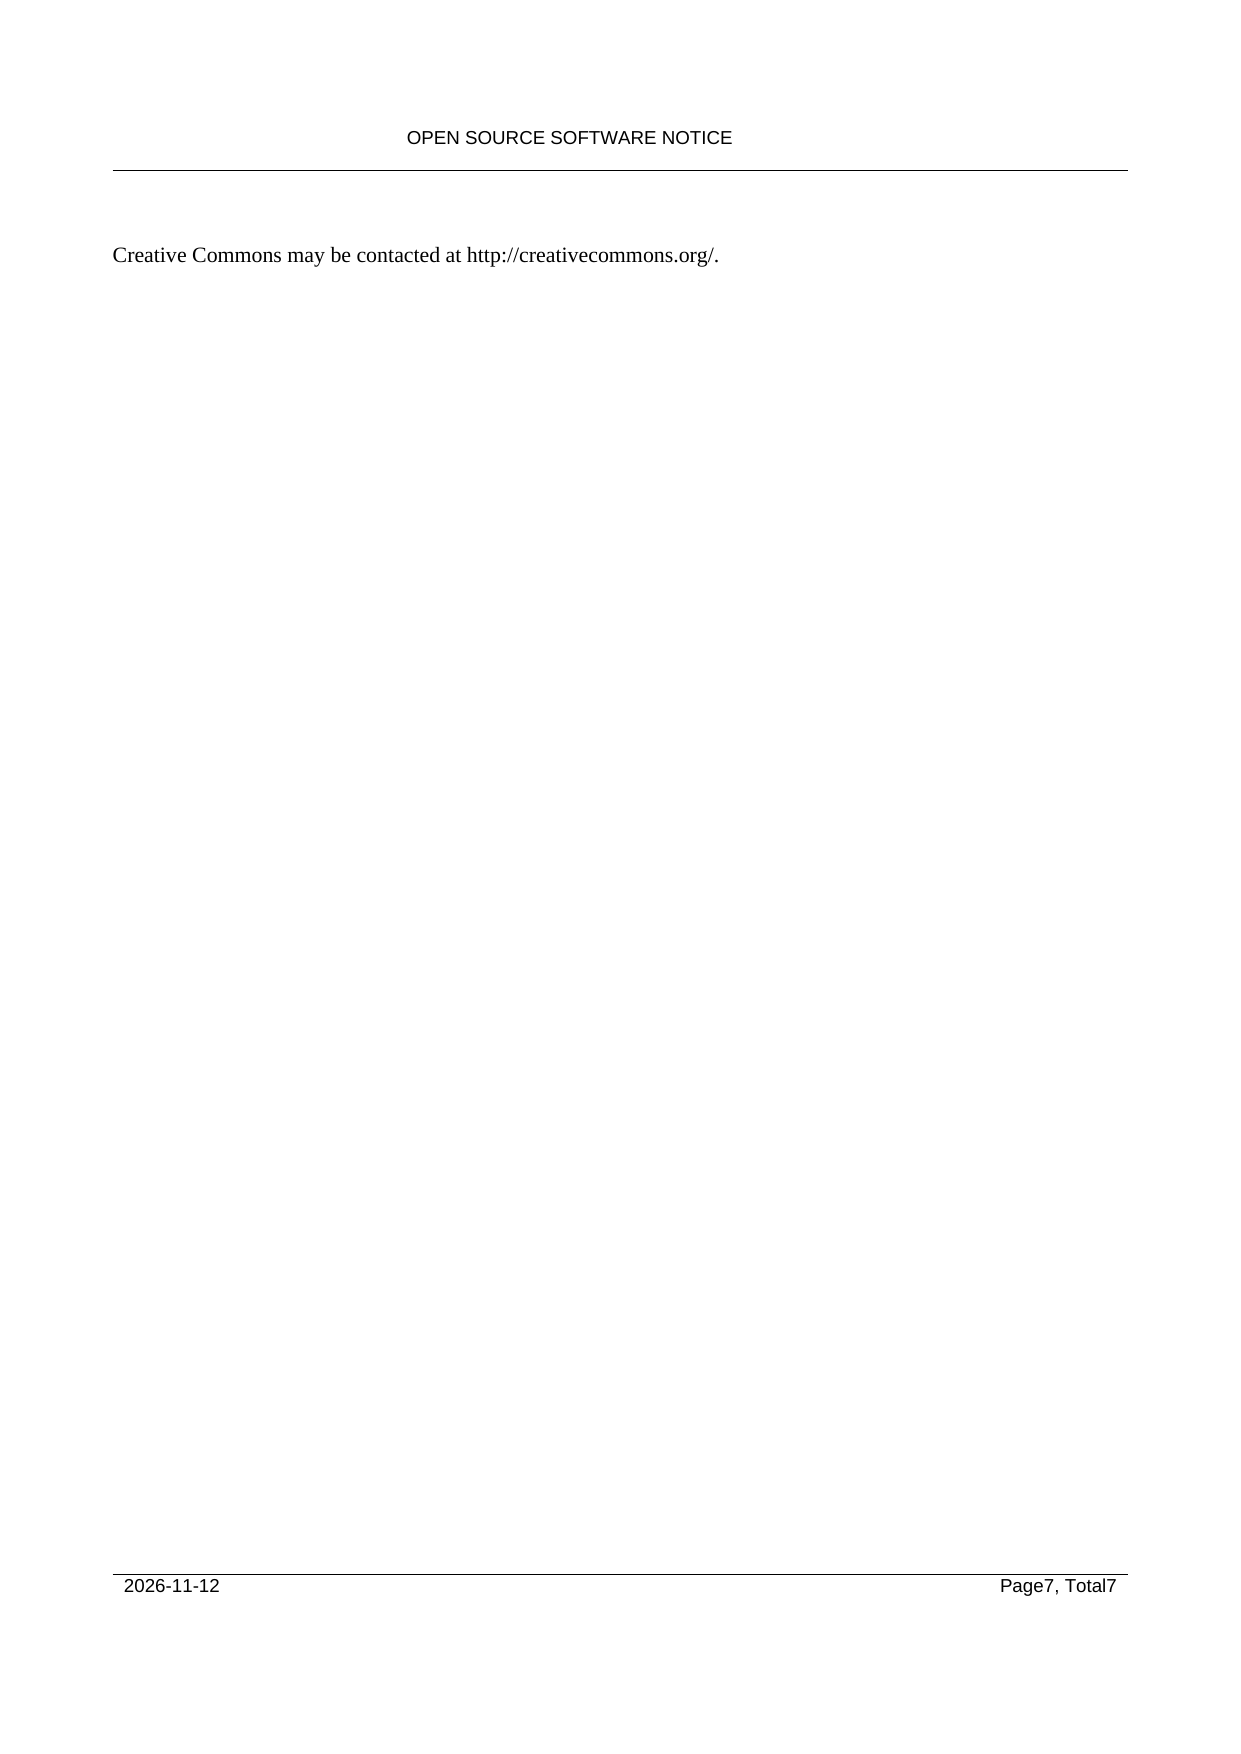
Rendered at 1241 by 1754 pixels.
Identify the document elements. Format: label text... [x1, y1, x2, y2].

text Creative Commons may be contacted at http://creativecommons.org/. [112, 239, 1128, 271]
